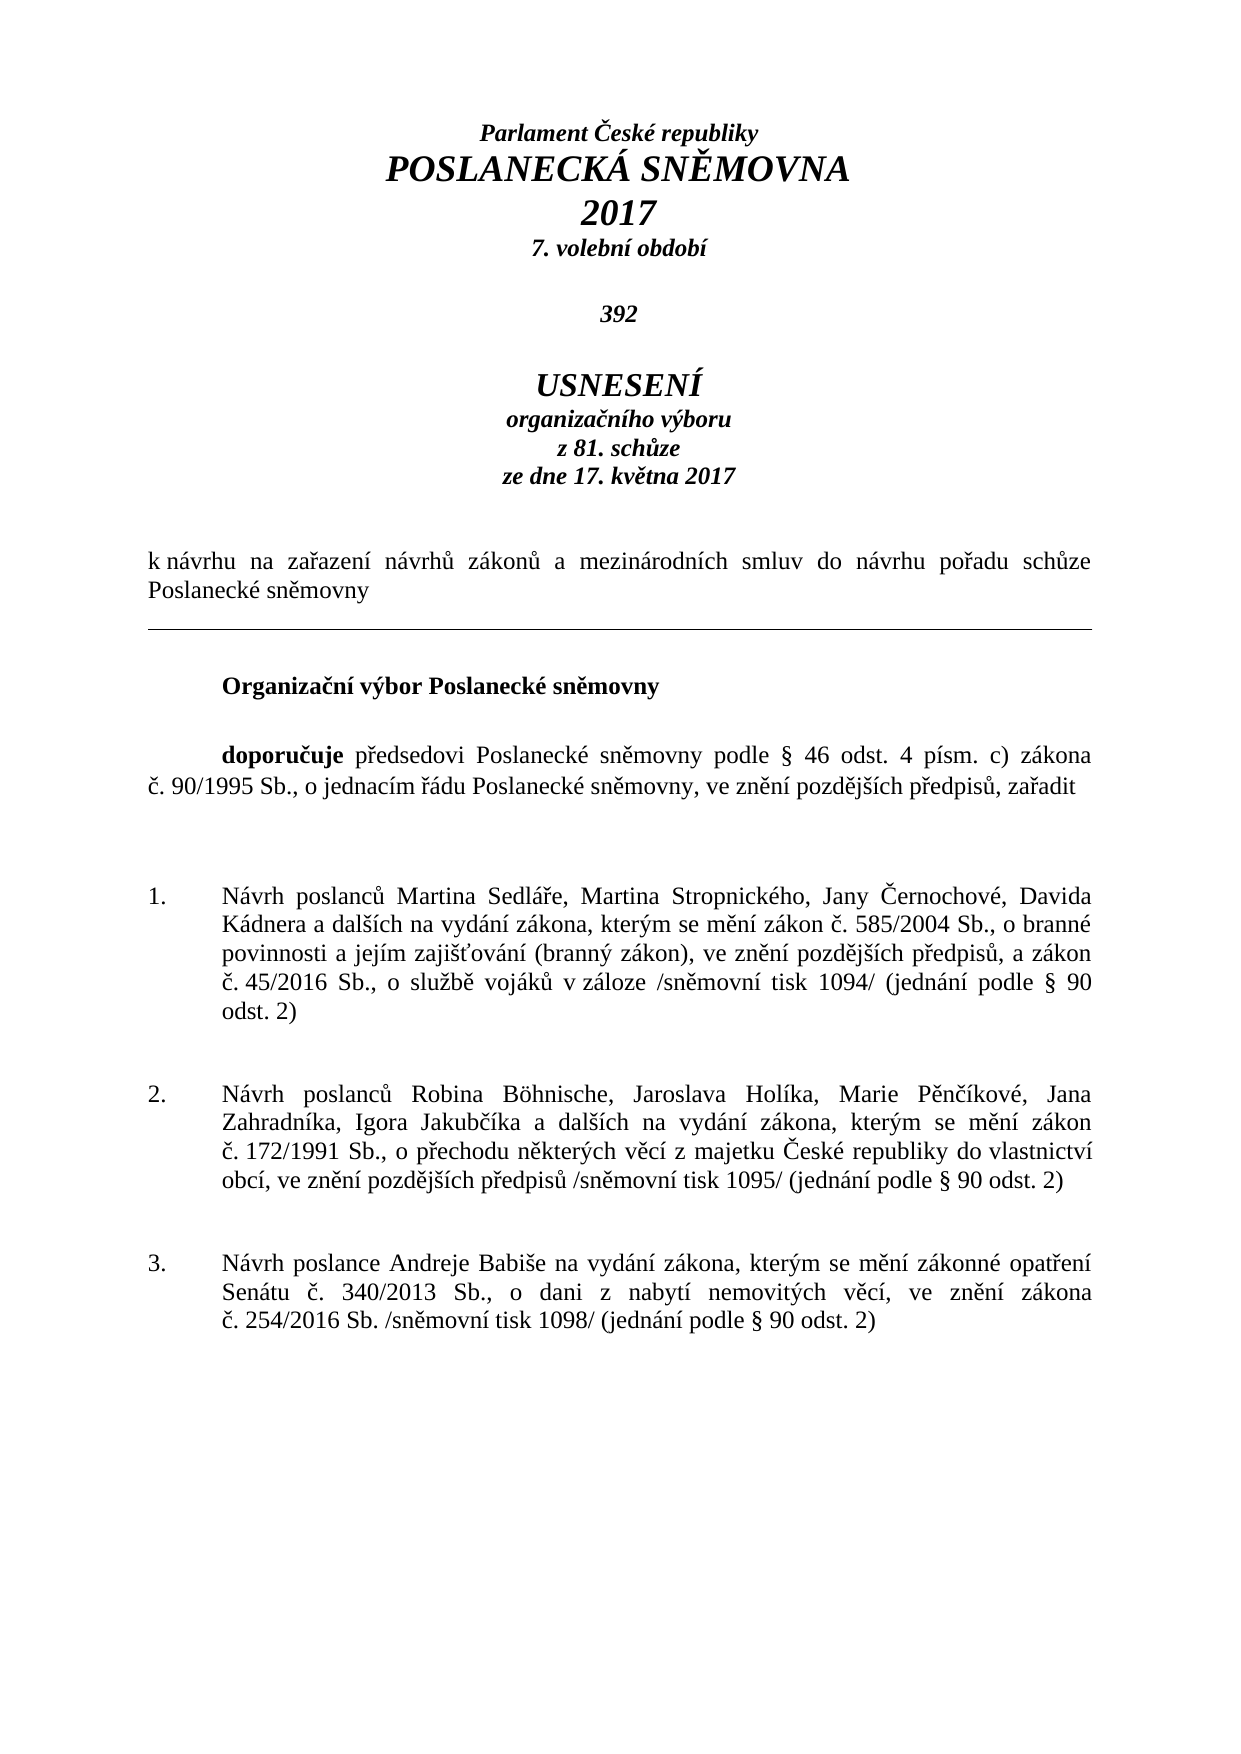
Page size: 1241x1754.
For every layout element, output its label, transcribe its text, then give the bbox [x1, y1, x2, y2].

list Návrh poslanců Robina Böhnische, Jaroslava Holíka, Marie Pěnčíkové, Jana Zahradníka, Igora Jakubčíka a dalších na vydání zákona, kterým se mění zákon č. 172/1991 Sb., o přechodu některých věcí z majetku České republiky do vlastnictví obcí, ve znění pozdějších předpisů /sněmovní tisk 1095/ (jednání podle § 90 odst. 2) [148, 1079, 1092, 1194]
text USNESENÍ [148, 366, 1092, 404]
text 7. volební období [148, 233, 1092, 262]
text Parlament České republiky [148, 118, 1092, 147]
text 2017 [148, 190, 1092, 233]
text Organizační výbor Poslanecké sněmovny [148, 671, 1092, 700]
text 392 [148, 299, 1092, 328]
text z 81. schůze [148, 433, 1092, 461]
list Návrh poslanců Martina Sedláře, Martina Stropnického, Jany Černochové, Davida Kádnera a dalších na vydání zákona, kterým se mění zákon č. 585/2004 Sb., o branné povinnosti a jejím zajišťování (branný zákon), ve znění pozdějších předpisů, a zákon č. 45/2016 Sb., o službě vojáků v záloze /sněmovní tisk 1094/ (jednání podle § 90 odst. 2) [148, 881, 1092, 1024]
list Návrh poslance Andreje Babiše na vydání zákona, kterým se mění zákonné opatření Senátu č. 340/2013 Sb., o dani z nabytí nemovitých věcí, ve znění zákona č. 254/2016 Sb. /sněmovní tisk 1098/ (jednání podle § 90 odst. 2) [148, 1248, 1092, 1334]
text doporučuje předsedovi Poslanecké sněmovny podle § 46 odst. 4 písm. c) zákona č. 90/1995 Sb., o jednacím řádu Poslanecké sněmovny, ve znění pozdějších předpisů, zařadit [148, 740, 1092, 800]
text k návrhu na zařazení návrhů zákonů a mezinárodních smluv do návrhu pořadu schůze Poslanecké sněmovny [148, 546, 1092, 629]
text ze dne 17. května 2017 [148, 461, 1092, 490]
text organizačního výboru [148, 404, 1092, 433]
text POSLANECKÁ SNĚMOVNA [148, 147, 1092, 190]
